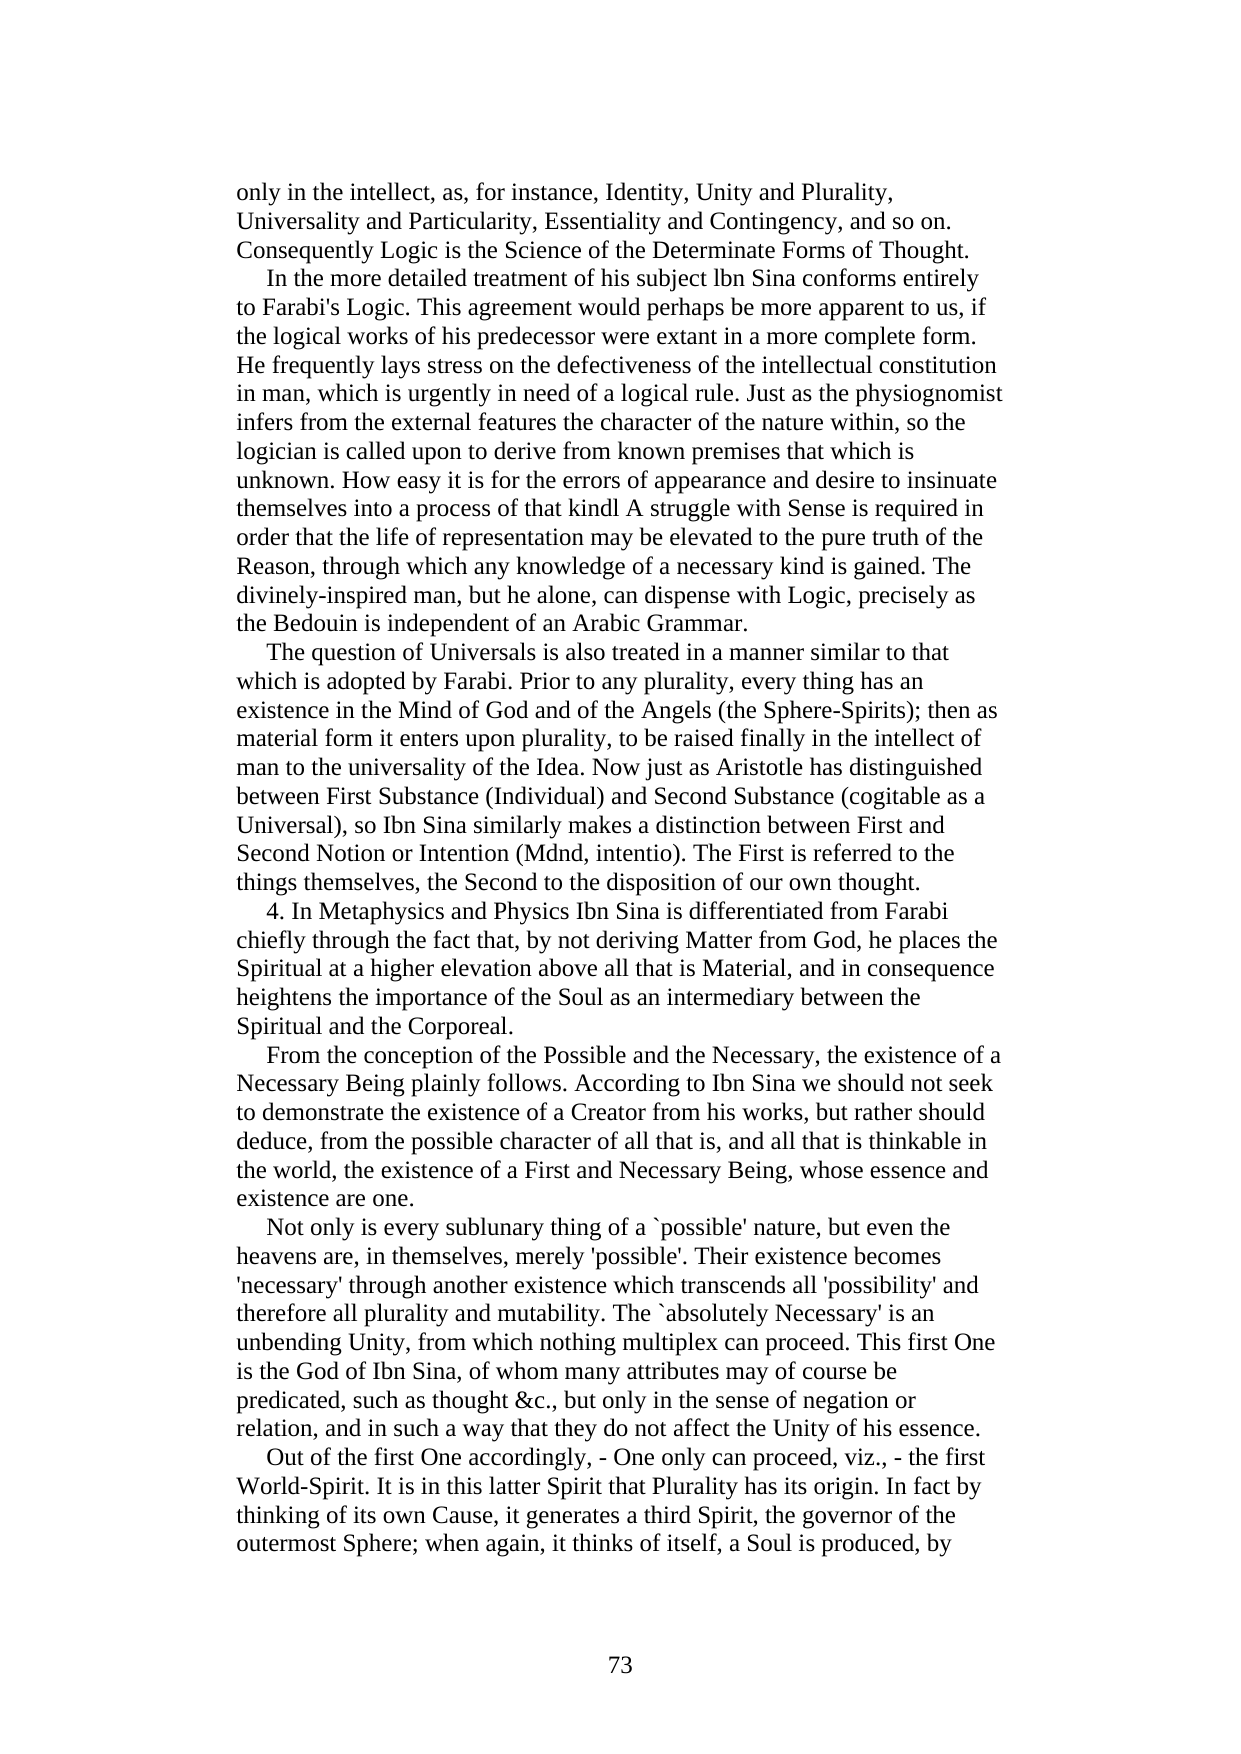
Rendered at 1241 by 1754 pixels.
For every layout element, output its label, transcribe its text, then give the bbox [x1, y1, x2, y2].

text The question of Universals is also treated in a manner similar to that which is adopted by Farabi. Prior to any plurality, every thing has an existence in the Mind of God and of the Angels (the Sphere-Spirits); then as mate­rial form it enters upon plurality, to be raised finally in the intellect of man to the universality of the Idea. Now just as Aristotle has distinguished between First Substance (Individual) and Second Substance (cogitable as a Uni­versal), so Ibn Sina similarly makes a distinction between First and Second Notion or Intention (Mdnd, intentio). The First is referred to the things themselves, the Second to the disposition of our own thought. [236, 637, 1004, 896]
text Not only is every sublunary thing of a `possible' nature, but even the heavens are, in themselves, merely 'possible'. Their existence becomes 'necessary' through another exis­tence which transcends all 'possibility' and therefore all plurality and mutability. The `absolutely Necessary' is an unbending Unity, from which nothing multiplex can proceed. This first One is the God of Ibn Sina, of whom many attributes may of course be predicated, such as thought &c., but only in the sense of negation or relation, and in such a way that they do not affect the Unity of his essence. [236, 1212, 1004, 1442]
text In the more detailed treatment of his subject lbn Sina conforms entirely to Farabi's Logic. This agreement would perhaps be more apparent to us, if the logical works of his predecessor were extant in a more complete form. He frequently lays stress on the defectiveness of the intellectual constitution in man, which is urgently in need of a logical rule. Just as the physiognomist infers from the external features the character of the nature within, so the logician is called upon to derive from known premises that which is unknown. How easy it is for the errors of appearance and desire to insinuate themselves into a process of that kindl A struggle with Sense is required in order that the life of representation may be elevated to the pure truth of the Reason, through which any knowledge of a necessary kind is gained. The divinely-inspired man, but he alone, can dispense with Logic, precisely as the Bedouin is indepen­dent of an Arabic Grammar. [236, 263, 1004, 637]
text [236, 1442, 1004, 1557]
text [236, 177, 1004, 263]
text From the conception of the Possible and the Necessary, the existence of a Necessary Being plainly follows. Accord­ing to Ibn Sina we should not seek to demonstrate the existence of a Creator from his works, but rather should deduce, from the possible character of all that is, and all that is thinkable in the world, the existence of a First and Necessary Being, whose essence and existence are one. [236, 1040, 1004, 1212]
text 4. In Metaphysics and Physics Ibn Sina is differentiated from Farabi chiefly through the fact that, by not deriving Matter from God, he places the Spiritual at a higher elevation above all that is Material, and in consequence heightens the importance of the Soul as an intermediary between the Spiritual and the Corporeal. [236, 896, 1004, 1040]
